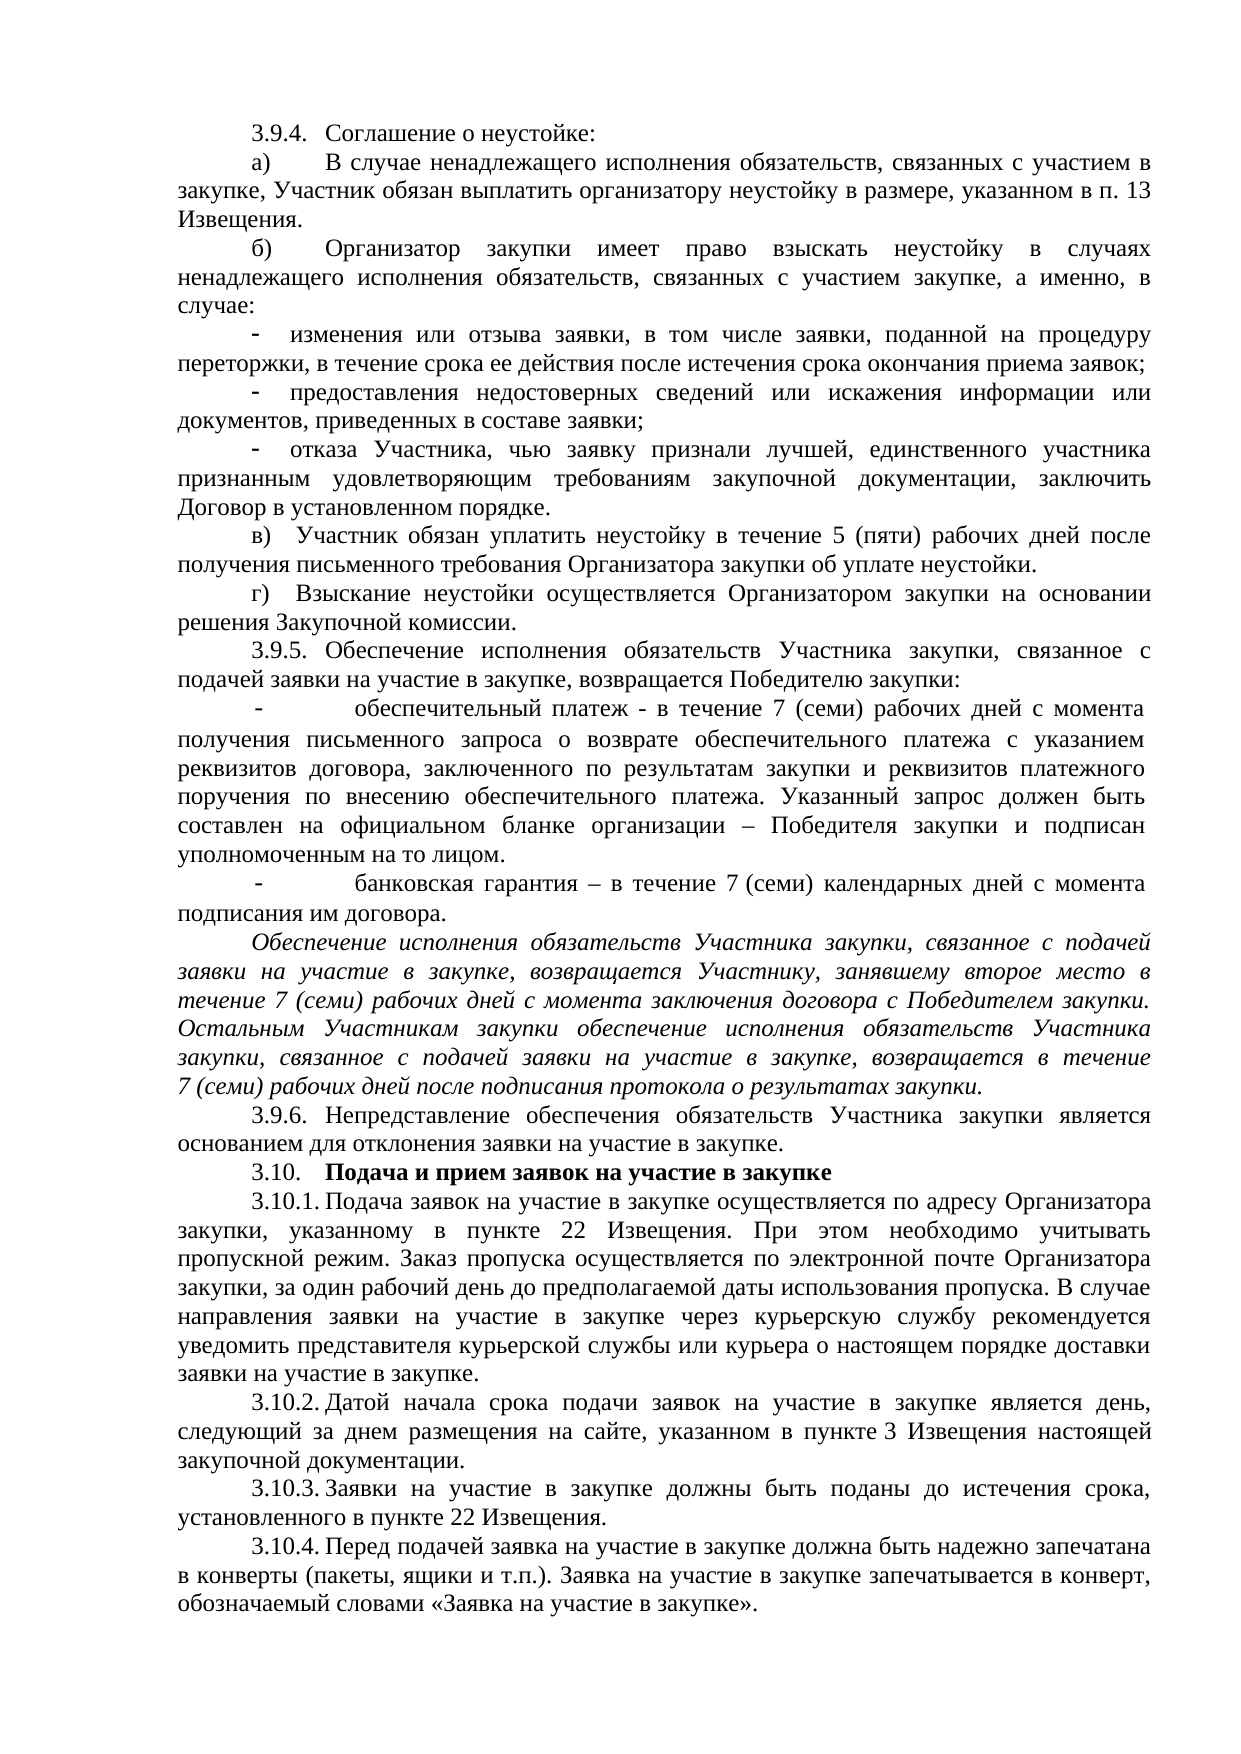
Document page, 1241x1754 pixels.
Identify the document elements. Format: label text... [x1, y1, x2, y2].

list Организатор закупки имеет право взыскать неустойку в случаях ненадлежащего исполнения обязательств, связанных с участием закупке, а именно, в случае: [177, 233, 1152, 319]
list Соглашение о неустойке: [177, 118, 1152, 147]
list Непредставление обеспечения обязательств Участника закупки является основанием для отклонения заявки на участие в закупке. [177, 1100, 1152, 1157]
list Перед подачей заявка на участие в закупке должна быть надежно запечатана в конверты (пакеты, ящики и т.п.). Заявка на участие в закупке запечатывается в конверт, обозначаемый словами «Заявка на участие в закупке». [177, 1531, 1152, 1617]
list Взыскание неустойки осуществляется Организатором закупки на основании решения Закупочной комиссии. [177, 578, 1152, 636]
list Участник обязан уплатить неустойку в течение 5 (пяти) рабочих дней после получения письменного требования Организатора закупки об уплате неустойки. [177, 521, 1152, 578]
list Подача и прием заявок на участие в закупке [177, 1157, 1152, 1186]
list В случае ненадлежащего исполнения обязательств, связанных с участием в закупке, Участник обязан выплатить организатору неустойку в размере, указанном в п. 13 Извещения. [177, 147, 1152, 233]
list банковская гарантия – в течение 7 (семи) календарных дней с момента подписания им договора. [177, 868, 1146, 927]
list Обеспечение исполнения обязательств Участника закупки, связанное с подачей заявки на участие в закупке, возвращается Победителю закупки: [177, 636, 1152, 693]
list Заявки на участие в закупке должны быть поданы до истечения срока, установленного в пункте 22 Извещения. [177, 1473, 1152, 1531]
list изменения или отзыва заявки, в том числе заявки, поданной на процедуру переторжки, в течение срока ее действия после истечения срока окончания приема заявок; [177, 319, 1152, 377]
list обеспечительный платеж - в течение 7 (семи) рабочих дней с момента получения письменного запроса о возврате обеспечительного платежа с указанием реквизитов договора, заключенного по результатам закупки и реквизитов платежного поручения по внесению обеспечительного платежа. Указанный запрос должен быть составлен на официальном бланке организации – Победителя закупки и подписан уполномоченным на то лицом. [177, 693, 1146, 868]
list предоставления недостоверных сведений или искажения информации или документов, приведенных в составе заявки; [177, 377, 1152, 434]
list отказа Участника, чью заявку признали лучшей, единственного участника признанным удовлетворяющим требованиям закупочной документации, заключить Договор в установленном порядке. [177, 434, 1152, 521]
list Подача заявок на участие в закупке осуществляется по адресу Организатора закупки, указанному в пункте 22 Извещения. При этом необходимо учитывать пропускной режим. Заказ пропуска осуществляется по электронной почте Организатора закупки, за один рабочий день до предполагаемой даты использования пропуска. В случае направления заявки на участие в закупке через курьерскую службу рекомендуется уведомить представителя курьерской службы или курьера о настоящем порядке доставки заявки на участие в закупке. [177, 1186, 1152, 1387]
text Обеспечение исполнения обязательств Участника закупки, связанное с подачей заявки на участие в закупке, возвращается Участнику, занявшему второе место в течение 7 (семи) рабочих дней с момента заключения договора с Победителем закупки. Остальным Участникам закупки обеспечение исполнения обязательств Участника закупки, связанное с подачей заявки на участие в закупке, возвращается в течение 7 (семи) рабочих дней после подписания протокола о результатах закупки. [177, 927, 1152, 1100]
list Датой начала срока подачи заявок на участие в закупке является день, следующий за днем размещения на сайте, указанном в пункте 3 Извещения настоящей закупочной документации. [177, 1387, 1152, 1473]
